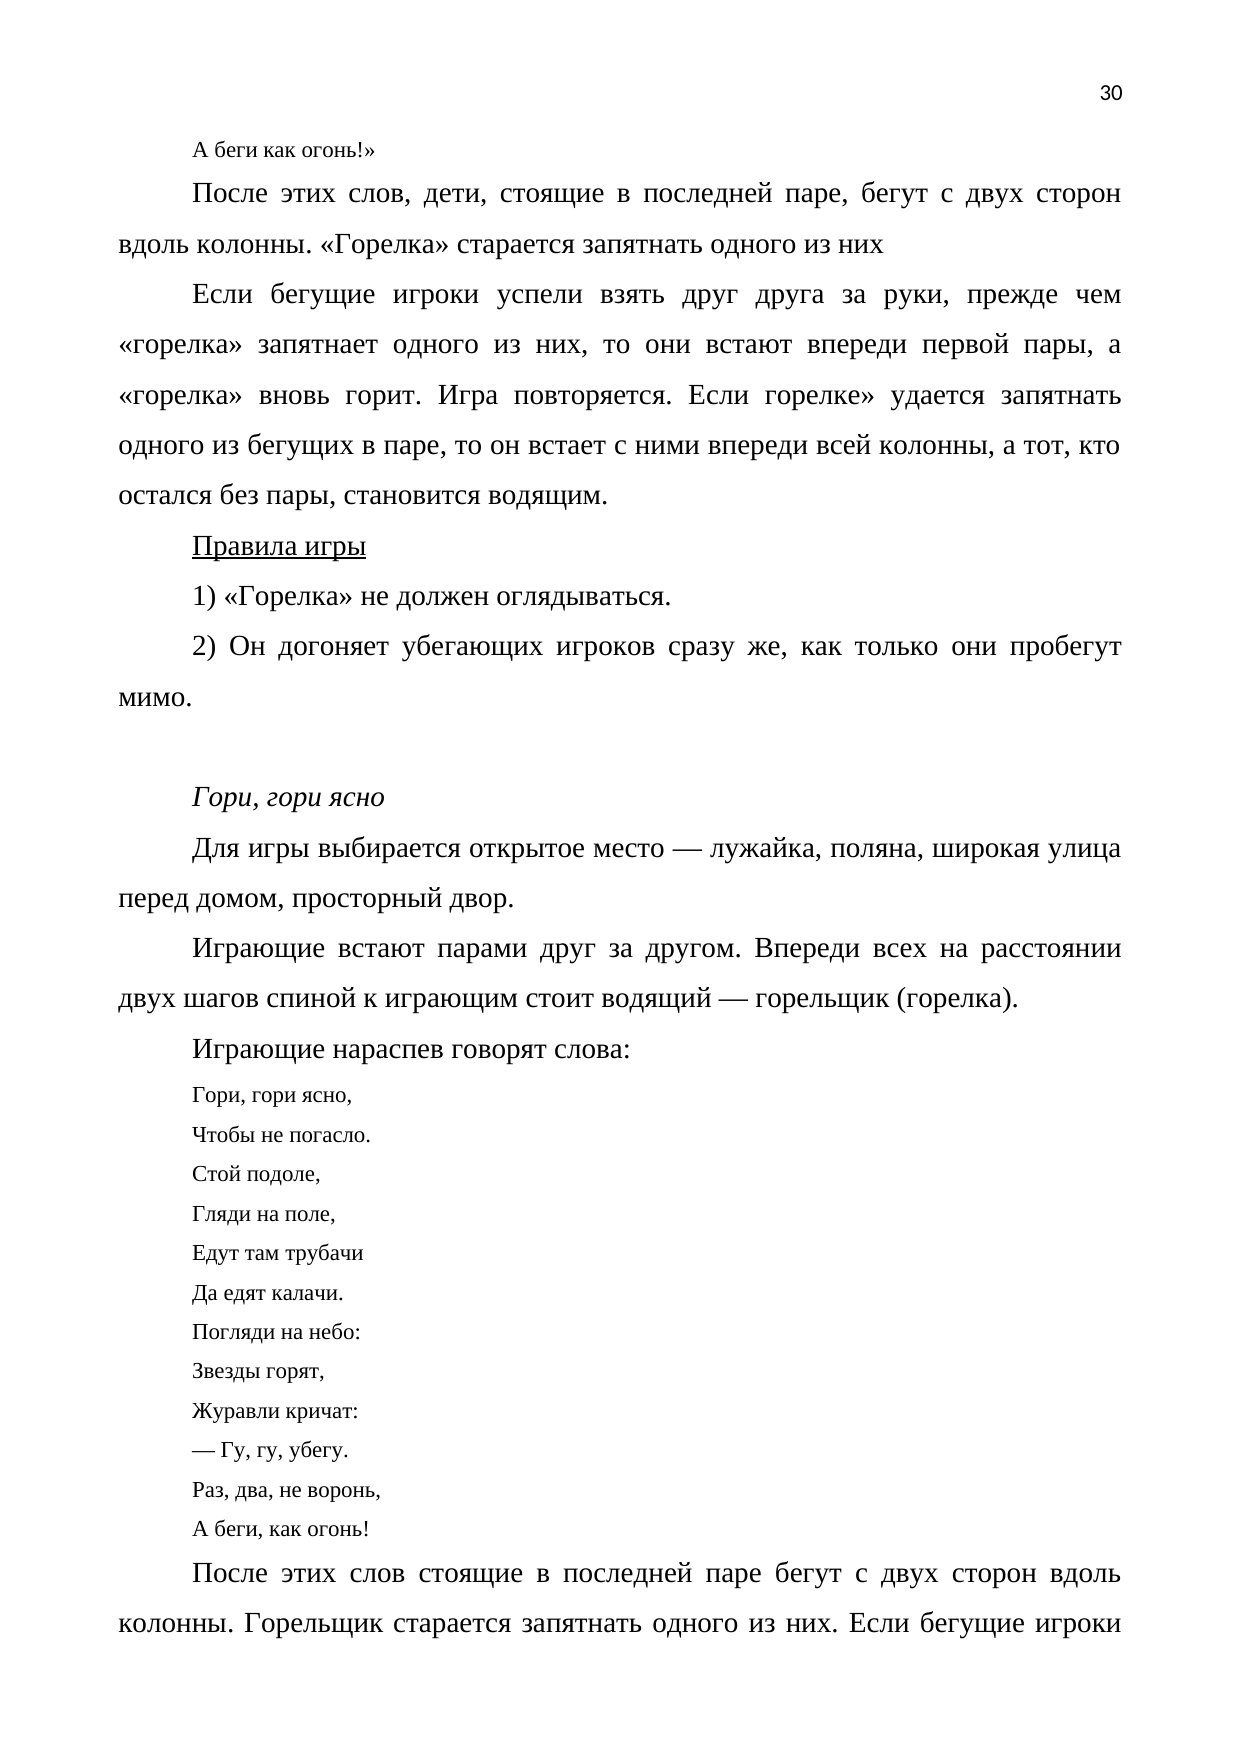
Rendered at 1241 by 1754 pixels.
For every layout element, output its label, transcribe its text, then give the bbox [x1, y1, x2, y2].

text Чтобы не погасло. [118, 1121, 1122, 1147]
text 2) Он догоняет убегающих игроков сразу же, как только они пробегут мимо. [118, 628, 1122, 712]
text 1) «Горелка» не должен оглядываться. [118, 578, 1122, 612]
text — Гу, гу, убегу. [118, 1437, 1122, 1463]
text Да едят калачи. [118, 1279, 1122, 1305]
text Журавли кричат: [118, 1397, 1122, 1423]
text Правила игры [118, 528, 1122, 561]
text Едут там трубачи [118, 1239, 1122, 1266]
text Играющие встают парами друг за другом. Впереди всех на расстоянии двух шагов спиной к играющим стоит водящий — горельщик (горелка). [118, 930, 1122, 1014]
text После этих слов, дети, стоящие в последней паре, бегут с двух сторон вдоль колонны. «Горелка» старается запятнать одного из них [118, 176, 1122, 259]
text А беги, как огонь! [118, 1516, 1122, 1542]
text Если бегущие игроки успели взять друг друга за руки, прежде чем «горелка» запятнает одного из них, то они встают впереди первой пары, а «горелка» вновь горит. Игра повторяется. Если горелке» удается запятнать одного из бегущих в паре, то он встает с ними впереди всей колонны, а тот, кто остался без пары, становится водящим. [118, 276, 1122, 511]
text Стой подоле, [118, 1160, 1122, 1187]
text Гори, гори ясно, [118, 1081, 1122, 1108]
text Играющие нараспев говорят слова: [118, 1031, 1122, 1064]
text Раз, два, не воронь, [118, 1476, 1122, 1502]
text Гори, гори ясно [118, 779, 1122, 813]
text Звезды горят, [118, 1358, 1122, 1384]
text Для игры выбирается открытое место — лужайка, поляна, широкая улица перед домом, просторный двор. [118, 830, 1122, 913]
text Гляди на поле, [118, 1200, 1122, 1226]
text А беги как огонь!» [118, 136, 1122, 162]
text Погляди на небо: [118, 1318, 1122, 1344]
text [118, 1555, 1122, 1639]
